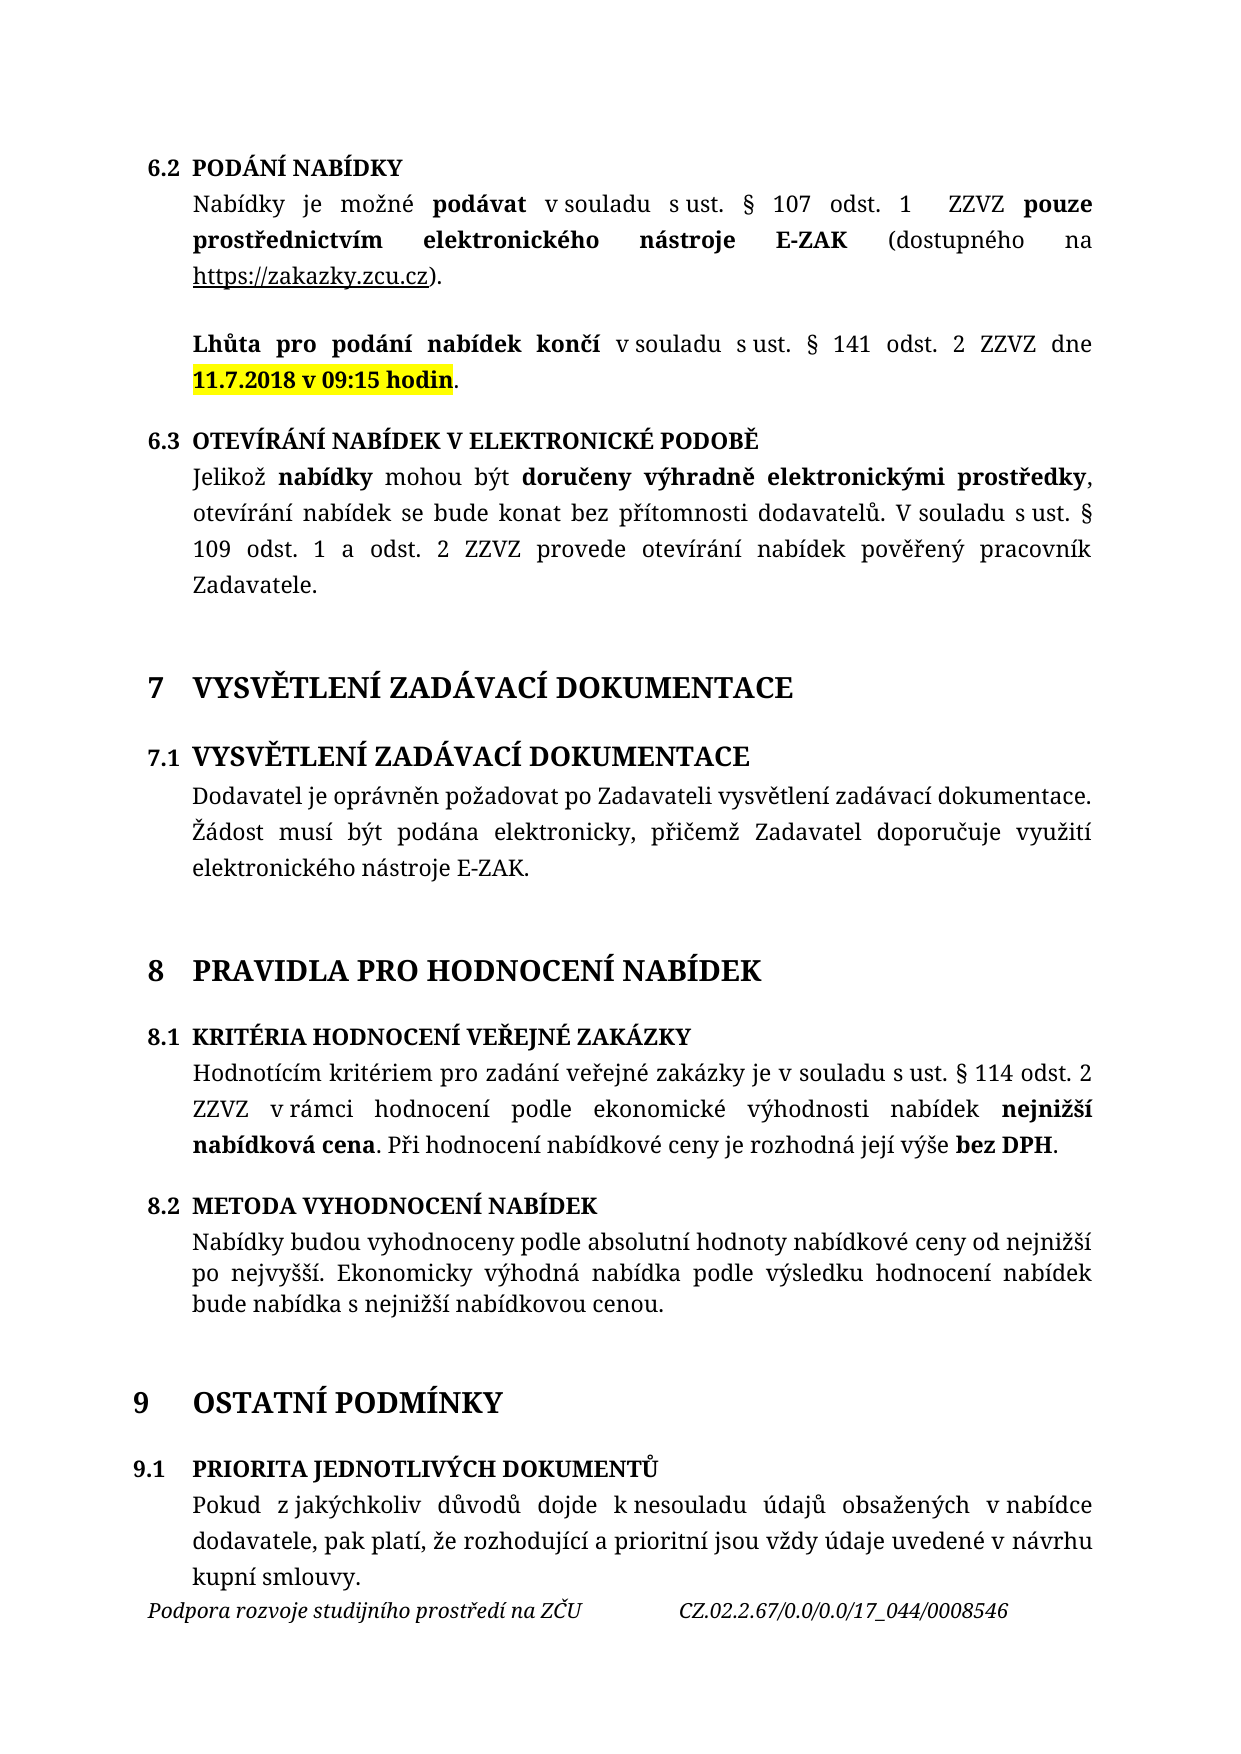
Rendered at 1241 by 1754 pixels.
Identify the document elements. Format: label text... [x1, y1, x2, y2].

text Lhůta pro podání nabídek končí v souladu s ust. § 141 odst. 2 ZZVZ dne 11.7.2018 v 09:15 hodin. [193, 328, 1093, 395]
subtitle OTEVÍRÁNÍ NABÍDEK V ELEKTRONICKÉ PODOBĚ [148, 425, 1093, 456]
text Nabídky je možné podávat v souladu s ust. § 107 odst. 1 ZZVZ pouze prostřednictvím elektronického nástroje E-ZAK (dostupného na https://zakazky.zcu.cz). [193, 188, 1093, 291]
text Pokud z jakýchkoliv důvodů dojde k nesouladu údajů obsažených v nabídce dodavatele, pak platí, že rozhodující a prioritní jsou vždy údaje uvedené v návrhu kupní smlouvy. [192, 1489, 1093, 1592]
text Nabídky budou vyhodnoceny podle absolutní hodnoty nabídkové ceny od nejnižší po nejvyšší. Ekonomicky výhodná nabídka podle výsledku hodnocení nabídek bude nabídka s nejnižší nabídkovou cenou. [192, 1226, 1093, 1320]
text Jelikož nabídky mohou být doručeny výhradně elektronickými prostředky, otevírání nabídek se bude konat bez přítomnosti dodavatelů. V souladu s ust. § 109 odst. 1 a odst. 2 ZZVZ provede otevírání nabídek pověřený pracovník Zadavatele. [193, 461, 1093, 600]
subtitle VYSVĚTLENÍ ZADÁVACÍ DOKUMENTACE [147, 738, 1093, 775]
subtitle PRAVIDLA PRO HODNOCENÍ NABÍDEK [148, 951, 1093, 990]
subtitle OSTATNÍ PODMÍNKY [133, 1382, 1093, 1422]
subtitle KRITÉRIA HODNOCENÍ VEŘEJNÉ ZAKÁZKY [147, 1021, 1093, 1052]
subtitle VYSVĚTLENÍ ZADÁVACÍ DOKUMENTACE [148, 667, 1093, 707]
subtitle METODA VYHODNOCENÍ NABÍDEK [147, 1190, 1093, 1221]
subtitle PODÁNÍ NABÍDKY [147, 152, 1093, 183]
text Dodavatel je oprávněn požadovat po Zadavateli vysvětlení zadávací dokumentace. Žádost musí být podána elektronicky, přičemž Zadavatel doporučuje využití elektronického nástroje E-ZAK. [192, 780, 1093, 883]
text Hodnotícím kritériem pro zadání veřejné zakázky je v souladu s ust. § 114 odst. 2 ZZVZ v rámci hodnocení podle ekonomické výhodnosti nabídek nejnižší nabídková cena. Při hodnocení nabídkové ceny je rozhodná její výše bez DPH. [193, 1057, 1093, 1160]
subtitle PRIORITA JEDNOTLIVÝCH DOKUMENTŮ [133, 1453, 1093, 1484]
